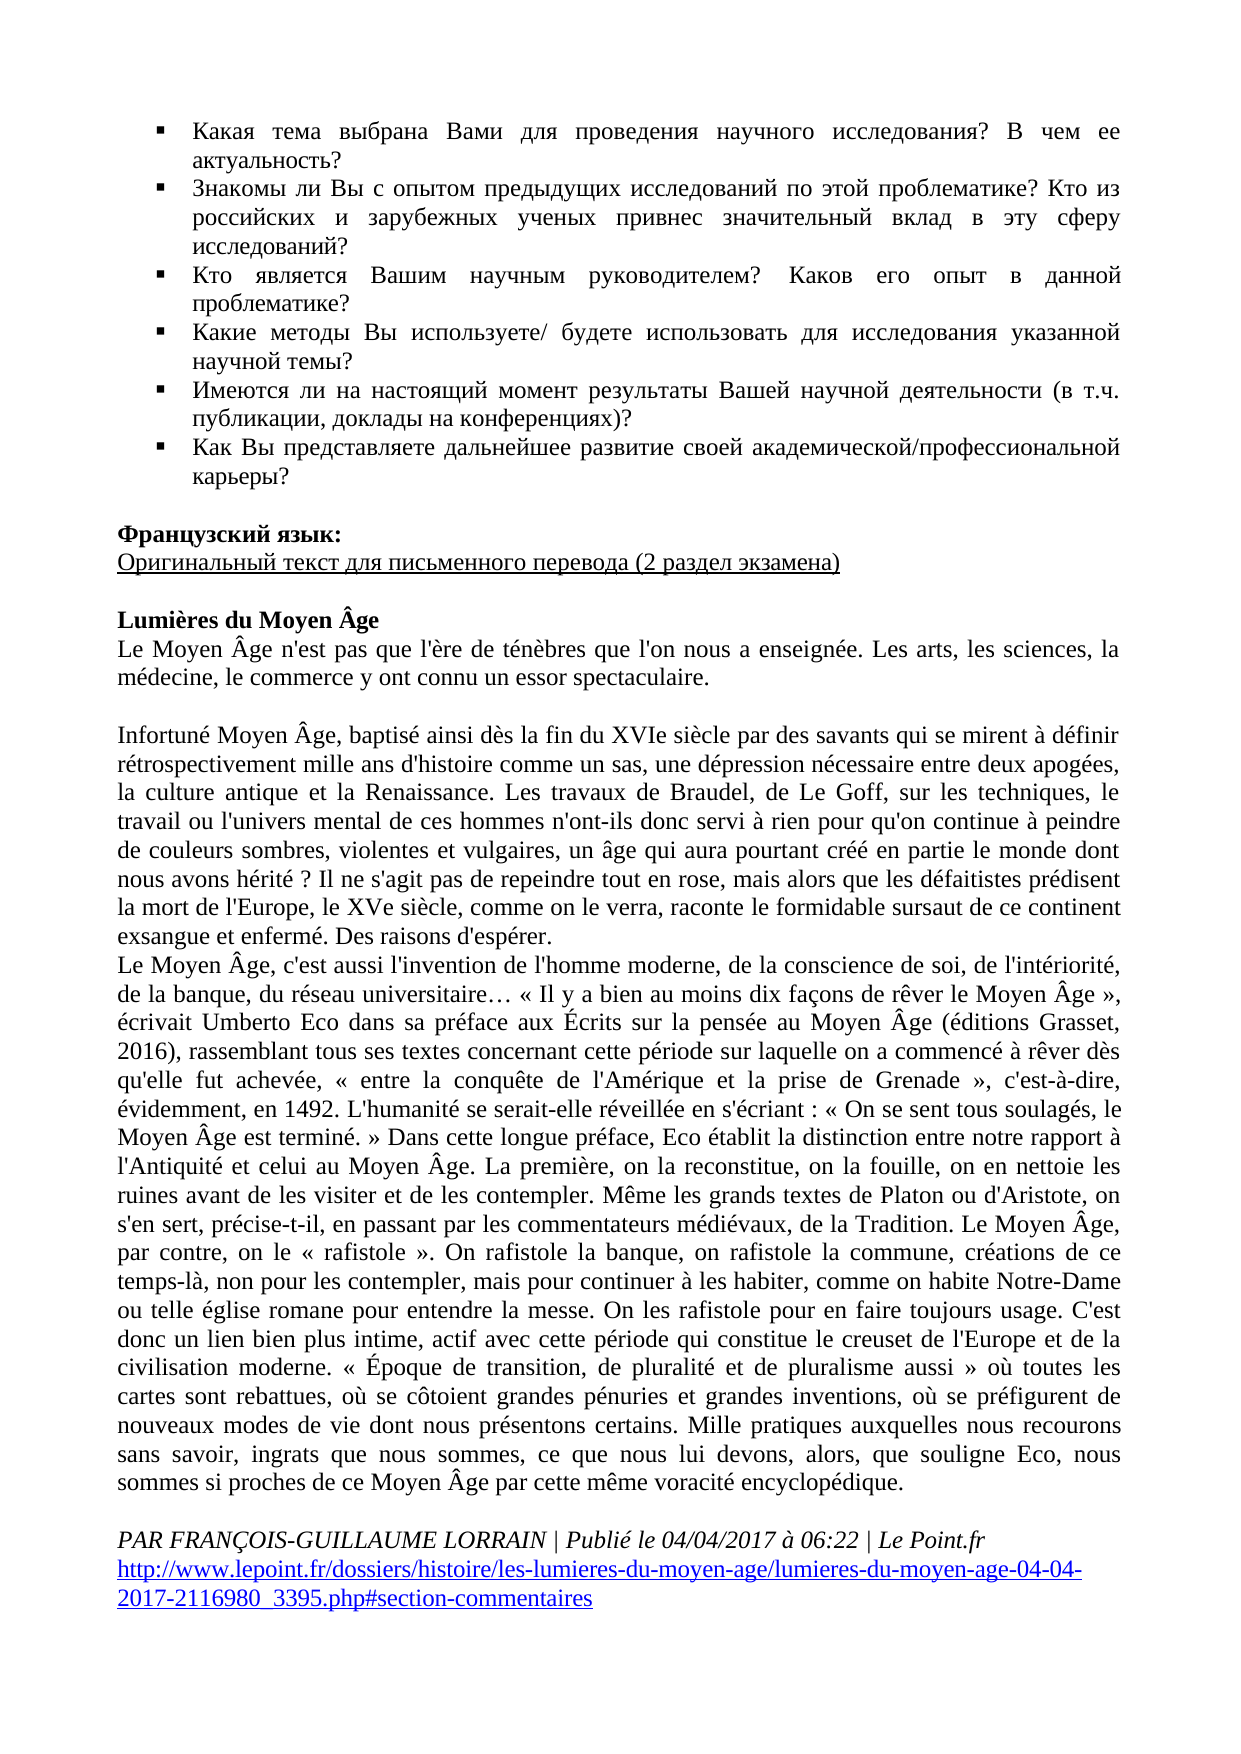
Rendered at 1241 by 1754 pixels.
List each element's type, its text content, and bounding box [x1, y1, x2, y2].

list Имеются ли на настоящий момент результаты Вашей научной деятельности (в т.ч. публикации, доклады на конференциях)? [154, 375, 1121, 432]
text PAR FRANÇOIS-GUILLAUME LORRAIN | Publié le 04/04/2017 à 06:22 | Le Point.fr [117, 1525, 1165, 1554]
text Оригинальный текст для письменного перевода (2 раздел экзамена) [117, 547, 1165, 576]
text http://www.lepoint.fr/dossiers/histoire/les-lumieres-du-moyen-age/lumieres-du-moyen-age-04-04- 2017-2116980_3395.php#section-commentaires [117, 1554, 1102, 1611]
list Знакомы ли Вы с опытом предыдущих исследований по этой проблематике? Кто из российских и зарубежных ученых привнес значительный вклад в эту сферу исследований? [154, 173, 1121, 260]
list Какая тема выбрана Вами для проведения научного исследования? В чем ее актуальность? [154, 116, 1121, 173]
list Какие методы Вы используете/ будете использовать для исследования указанной научной темы? [154, 317, 1121, 375]
list Как Вы представляете дальнейшее развитие своей академической/профессиональной карьеры? [154, 432, 1121, 490]
text Infortuné Moyen Âge, baptisé ainsi dès la fin du XVIe siècle par des savants qui se mirent à définir rétrospectivement mille ans d'histoire comme un sas, une dépression nécessaire entre deux apogées, la culture antique et la Renaissance. Les travaux de Braudel, de Le Goff, sur les techniques, le travail ou l'univers mental de ces hommes n'ont-ils donc servi à rien pour qu'on continue à peindre de couleurs sombres, violentes et vulgaires, un âge qui aura pourtant créé en partie le monde dont nous avons hérité ? Il ne s'agit pas de repeindre tout en rose, mais alors que les défaitistes prédisent la mort de l'Europe, le XVe siècle, comme on le verra, raconte le formidable sursaut de ce continent exsangue et enfermé. Des raisons d'espérer. [117, 720, 1121, 950]
text Le Moyen Âge, c'est aussi l'invention de l'homme moderne, de la conscience de soi, de l'intériorité, de la banque, du réseau universitaire… « Il y a bien au moins dix façons de rêver le Moyen Âge », écrivait Umberto Eco dans sa préface aux Écrits sur la pensée au Moyen Âge (éditions Grasset, 2016), rassemblant tous ses textes concernant cette période sur laquelle on a commencé à rêver dès qu'elle fut achevée, « entre la conquête de l'Amérique et la prise de Grenade », c'est-à-dire, évidemment, en 1492. L'humanité se serait-elle réveillée en s'écriant : « On se sent tous soulagés, le Moyen Âge est terminé. » Dans cette longue préface, Eco établit la distinction entre notre rapport à l'Antiquité et celui au Moyen Âge. La première, on la reconstitue, on la fouille, on en nettoie les ruines avant de les visiter et de les contempler. Même les grands textes de Platon ou d'Aristote, on s'en sert, précise-t-il, en passant par les commentateurs médiévaux, de la Tradition. Le Moyen Âge, par contre, on le « rafistole ». On rafistole la banque, on rafistole la commune, créations de ce temps-là, non pour les contempler, mais pour continuer à les habiter, comme on habite Notre-Dame ou telle église romane pour entendre la messe. On les rafistole pour en faire toujours usage. C'est donc un lien bien plus intime, actif avec cette période qui constitue le creuset de l'Europe et de la civilisation moderne. « Époque de transition, de pluralité et de pluralisme aussi » où toutes les cartes sont rebattues, où se côtoient grandes pénuries et grandes inventions, où se préfigurent de nouveaux modes de vie dont nous présentons certains. Mille pratiques auxquelles nous recourons sans savoir, ingrats que nous sommes, ce que nous lui devons, alors, que souligne Eco, nous sommes si proches de ce Moyen Âge par cette même voracité encyclopédique. [117, 950, 1122, 1496]
subtitle Lumières du Moyen Âge [117, 605, 1165, 634]
list Кто является Вашим научным руководителем? Каков его опыт в данной проблематике? [154, 260, 1121, 317]
subtitle Французский язык: [117, 519, 1165, 547]
text Le Moyen Âge n'est pas que l'ère de ténèbres que l'on nous a enseignée. Les arts, les sciences, la médecine, le commerce y ont connu un essor spectaculaire. [117, 634, 1121, 691]
